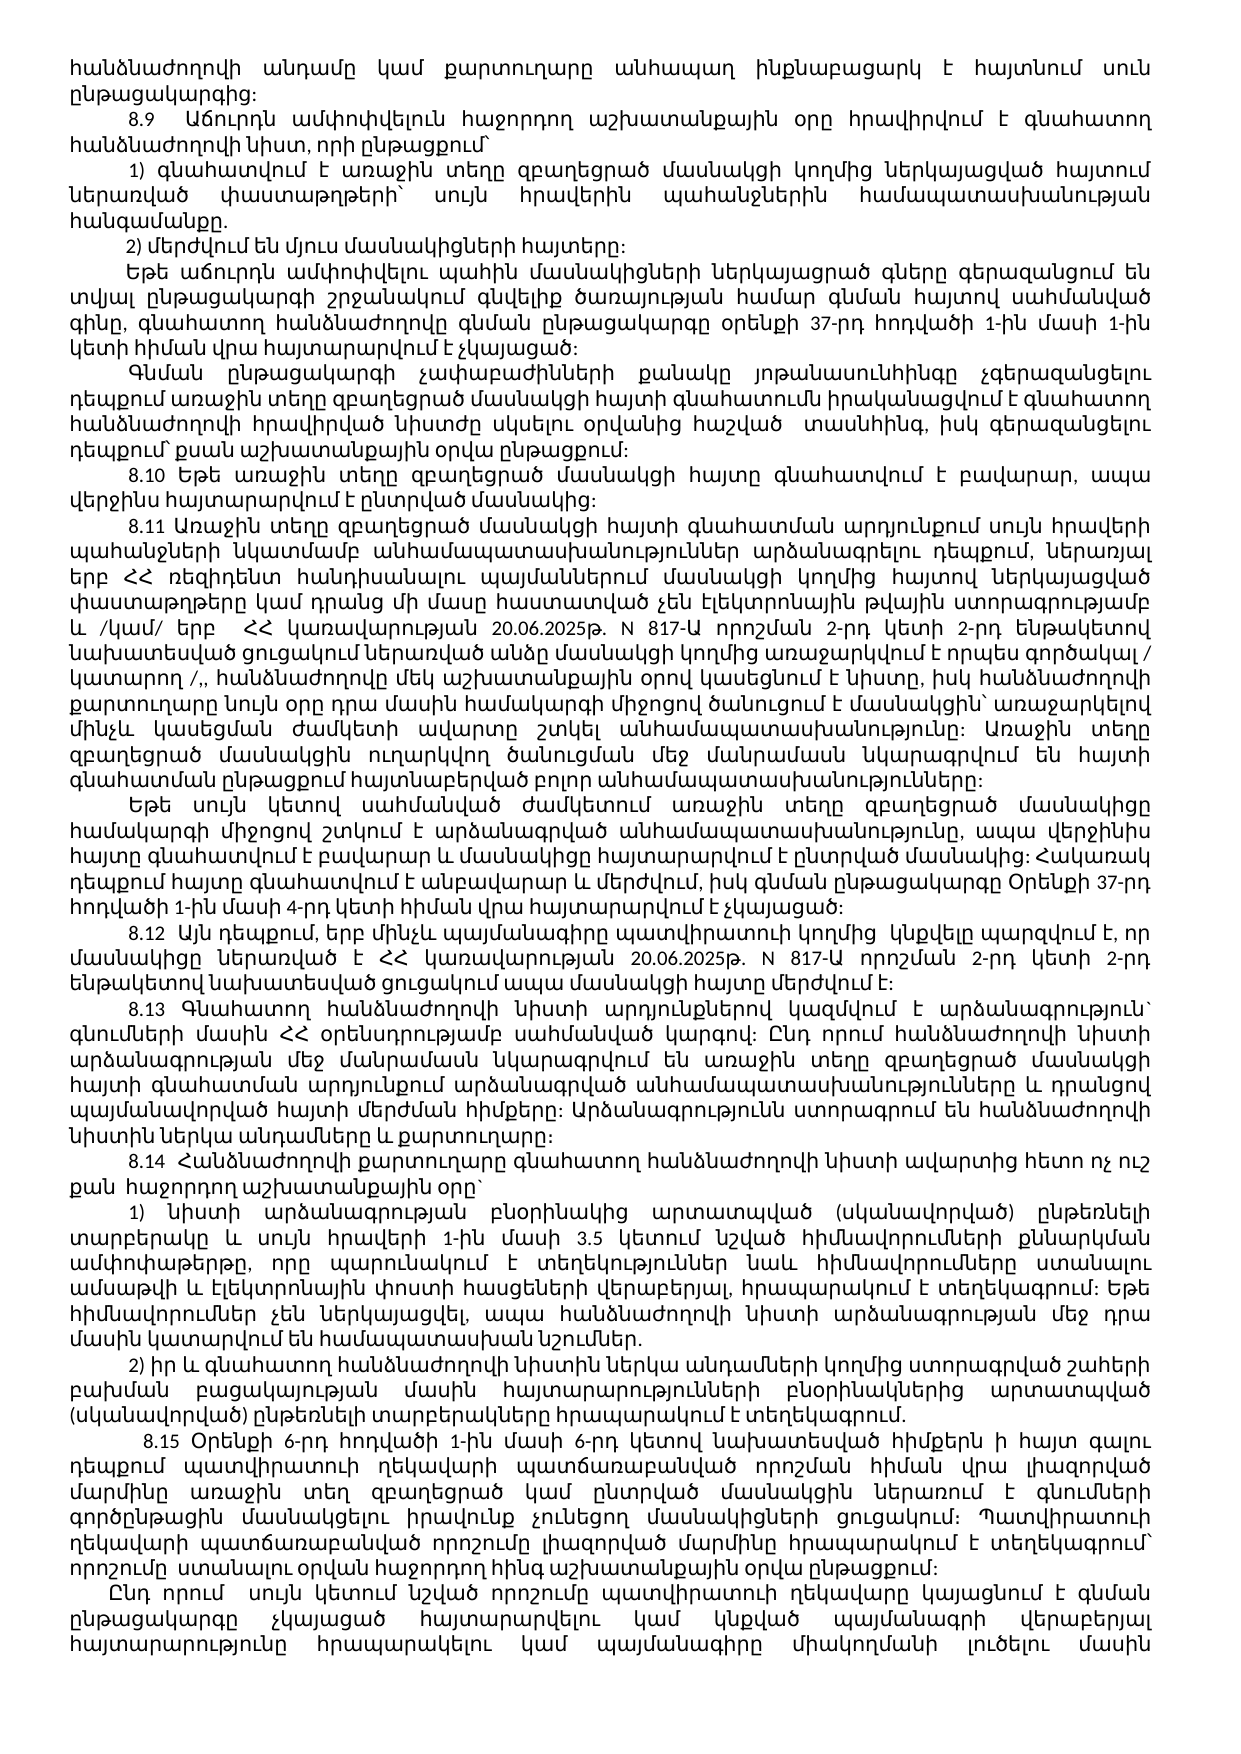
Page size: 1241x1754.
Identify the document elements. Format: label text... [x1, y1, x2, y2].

text 8.11 Առաջին տեղը զբաղեցրած մասնակցի հայտի գնահատման արդյունքում սույն հրավերի պահանջների նկատմամբ անհամապատասխանություններ արձանագրելու դեպքում, ներառյալ երբ ՀՀ ռեզիդենտ հանդիսանալու պայմաններում մասնակցի կողմից հայտով ներկայացված փաստաթղթերը կամ դրանց մի մասը հաստատված չեն էլեկտրոնային թվային ստորագրությամբ և /կամ/ երբ ՀՀ կառավարության 20.06.2025թ. N 817-Ա որոշման 2-րդ կետի 2-րդ ենթակետով նախատեսված ցուցակում ներառված անձը մասնակցի կողմից առաջարկվում է որպես գործակալ / կատարող /,, հանձնաժողովը մեկ աշխատանքային օրով կասեցնում է նիստը, իսկ հանձնաժողովի քարտուղարը նույն օրը դրա մասին համակարգի միջոցով ծանուցում է մասնակցին՝ առաջարկելով մինչև կասեցման ժամկետի ավարտը շտկել անհամապատասխանությունը: Առաջին տեղը զբաղեցրած մասնակցին ուղարկվող ծանուցման մեջ մանրամասն նկարագրվում են հայտի գնահատման ընթացքում հայտնաբերված բոլոր անհամապատասխանությունները: [69, 513, 1152, 793]
text 2) իր և գնահատող հանձնաժողովի նիստին ներկա անդամների կողմից ստորագրված շահերի բախման բացակայության մասին հայտարարությունների բնօրինակներից արտատպված (սկանավորված) ընթեռնելի տարբերակները հրապարակում է տեղեկագրում. [69, 1352, 1152, 1428]
text Եթե աճուրդն ամփոփվելու պահին մասնակիցների ներկայացրած գները գերազանցում են տվյալ ընթացակարգի շրջանակում գնվելիք ծառայության համար գնման հայտով սահմանված գինը, գնահատող հանձնաժողովը գնման ընթացակարգը օրենքի 37-րդ հոդվածի 1-ին մասի 1-ին կետի հիման վրա հայտարարվում է չկայացած: [69, 259, 1152, 361]
text 2) մերժվում են մյուս մասնակիցների հայտերը: [69, 233, 1152, 259]
text 8.15 Օրենքի 6-րդ հոդվածի 1-ին մասի 6-րդ կետով նախատեսված հիմքերն ի հայտ գալու դեպքում պատվիրատուի ղեկավարի պատճառաբանված որոշման հիման վրա լիազորված մարմինը առաջին տեղ զբաղեցրած կամ ընտրված մասնակցին ներառում է գնումների գործընթացին մասնակցելու իրավունք չունեցող մասնակիցների ցուցակում։ Պատվիրատուի ղեկավարի պատճառաբանված որոշումը լիազորված մարմինը հրապարակում է տեղեկագրում՝ որոշումը ստանալու օրվան հաջորդող հինգ աշխատանքային օրվա ընթացքում: [69, 1428, 1152, 1581]
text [69, 1581, 1152, 1657]
text Գնման ընթացակարգի չափաբաժինների քանակը յոթանասունհինգը չգերազանցելու դեպքում առաջին տեղը զբաղեցրած մասնակցի հայտի գնահատումն իրականացվում է գնահատող հանձնաժողովի հրավիրված նիստժը սկսելու օրվանից հաշված տասնհինգ, իսկ գերազանցելու դեպքում՝ քսան աշխատանքային օրվա ընթացքում: [69, 361, 1152, 462]
text Եթե սույն կետով սահմանված ժամկետում առաջին տեղը զբաղեցրած մասնակիցը համակարգի միջոցով շտկում է արձանագրված անհամապատասխանությունը, ապա վերջինիս հայտը գնահատվում է բավարար և մասնակիցը հայտարարվում է ընտրված մասնակից: Հակառակ դեպքում հայտը գնահատվում է անբավարար և մերժվում, իսկ գնման ընթացակարգը Օրենքի 37-րդ հոդվածի 1-ին մասի 4-րդ կետի հիման վրա հայտարարվում է չկայացած: [69, 793, 1152, 920]
text 8.13 Գնահատող հանձնաժողովի նիստի արդյունքներով կազմվում է արձանագրություն` գնումների մասին ՀՀ օրենսդրությամբ սահմանված կարգով: Ընդ որում հանձնաժողովի նիստի արձանագրության մեջ մանրամասն նկարագրվում են առաջին տեղը զբաղեցրած մասնակցի հայտի գնահատման արդյունքում արձանագրված անհամապատասխանությունները և դրանցով պայմանավորված հայտի մերժման հիմքերը: Արձանագրությունն ստորագրում են հանձնաժողովի նիստին ներկա անդամները և քարտուղարը։ [69, 996, 1152, 1148]
text 8.9 Աճուրդն ամփոփվելուն հաջորդող աշխատանքային օրը հրավիրվում է գնահատող հանձնաժողովի նիստ, որի ընթացքում՝ [69, 106, 1152, 157]
text 1) նիստի արձանագրության բնօրինակից արտատպված (սկանավորված) ընթեռնելի տարբերակը և սույն հրավերի 1-ին մասի 3.5 կետում նշված հիմնավորումների քննարկման ամփոփաթերթը, որը պարունակում է տեղեկություններ նաև հիմնավորումները ստանալու ամսաթվի և էլեկտրոնային փոստի հասցեների վերաբերյալ, հրապարակում է տեղեկագրում: Եթե հիմնավորումներ չեն ներկայացվել, ապա հանձնաժողովի նիստի արձանագրության մեջ դրա մասին կատարվում են համապատասխան նշումներ. [69, 1199, 1152, 1352]
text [69, 56, 1152, 106]
text 1) գնահատվում է առաջին տեղը զբաղեցրած մասնակցի կողմից ներկայացված հայտում ներառված փաստաթղթերի՝ սույն հրավերին պահանջներին համապատասխանության հանգամանքը. [69, 157, 1152, 233]
text 8.14 Հանձնաժողովի քարտուղարը գնահատող հանձնաժողովի նիստի ավարտից հետո ոչ ուշ քան հաջորդող աշխատանքային օրը` [69, 1148, 1152, 1199]
text 8.10 Եթե առաջին տեղը զբաղեցրած մասնակցի հայտը գնահատվում է բավարար, ապա վերջինս հայտարարվում է ընտրված մասնակից: [69, 462, 1152, 513]
text 8.12 Այն դեպքում, երբ մինչև պայմանագիրը պատվիրատուի կողմից կնքվելը պարզվում է, որ մասնակիցը ներառված է ՀՀ կառավարության 20.06.2025թ. N 817-Ա որոշման 2-րդ կետի 2-րդ ենթակետով նախատեսված ցուցակում ապա մասնակցի հայտը մերժվում է: [69, 920, 1152, 996]
